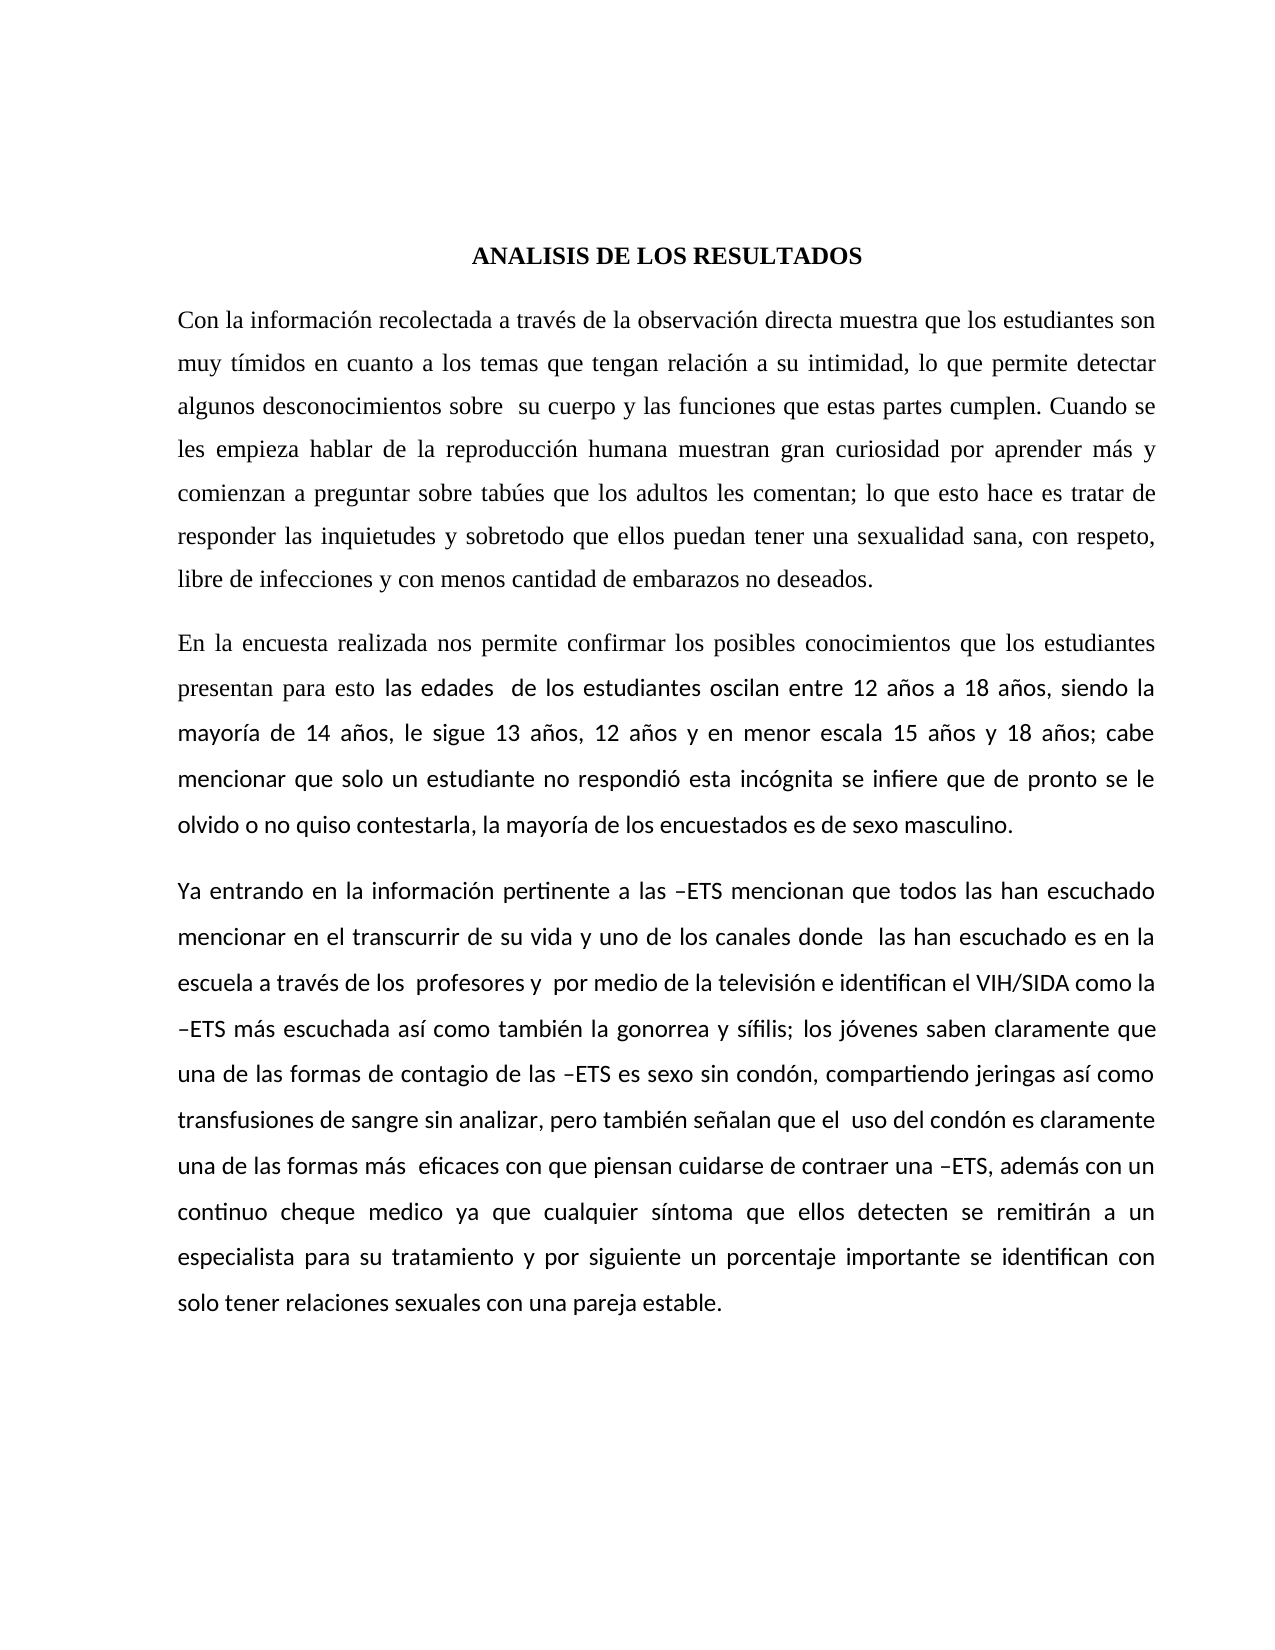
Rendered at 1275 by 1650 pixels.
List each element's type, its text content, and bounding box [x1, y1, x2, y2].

text Ya entrando en la información pertinente a las –ETS mencionan que todos las han escuchado mencionar en el transcurrir de su vida y uno de los canales donde las han escuchado es en la escuela a través de los profesores y por medio de la televisión e identifican el VIH/SIDA como la –ETS más escuchada así como también la gonorrea y sífilis; los jóvenes saben claramente que una de las formas de contagio de las –ETS es sexo sin condón, compartiendo jeringas así como transfusiones de sangre sin analizar, pero también señalan que el uso del condón es claramente una de las formas más eficaces con que piensan cuidarse de contraer una –ETS, además con un continuo cheque medico ya que cualquier síntoma que ellos detecten se remitirán a un especialista para su tratamiento y por siguiente un porcentaje importante se identifican con solo tener relaciones sexuales con una pareja estable. [177, 876, 1157, 1318]
text ANALISIS DE LOS RESULTADOS [177, 241, 1157, 270]
text En la encuesta realizada nos permite confirmar los posibles conocimientos que los estudiantes presentan para esto las edades de los estudiantes oscilan entre 12 años a 18 años, siendo la mayoría de 14 años, le sigue 13 años, 12 años y en menor escala 15 años y 18 años; cabe mencionar que solo un estudiante no respondió esta incógnita se infiere que de pronto se le olvido o no quiso contestarla, la mayoría de los encuestados es de sexo masculino. [177, 628, 1157, 839]
text Con la información recolectada a través de la observación directa muestra que los estudiantes son muy tímidos en cuanto a los temas que tengan relación a su intimidad, lo que permite detectar algunos desconocimientos sobre su cuerpo y las funciones que estas partes cumplen. Cuando se les empieza hablar de la reproducción humana muestran gran curiosidad por aprender más y comienzan a preguntar sobre tabúes que los adultos les comentan; lo que esto hace es tratar de responder las inquietudes y sobretodo que ellos puedan tener una sexualidad sana, con respeto, libre de infecciones y con menos cantidad de embarazos no deseados. [177, 305, 1157, 593]
